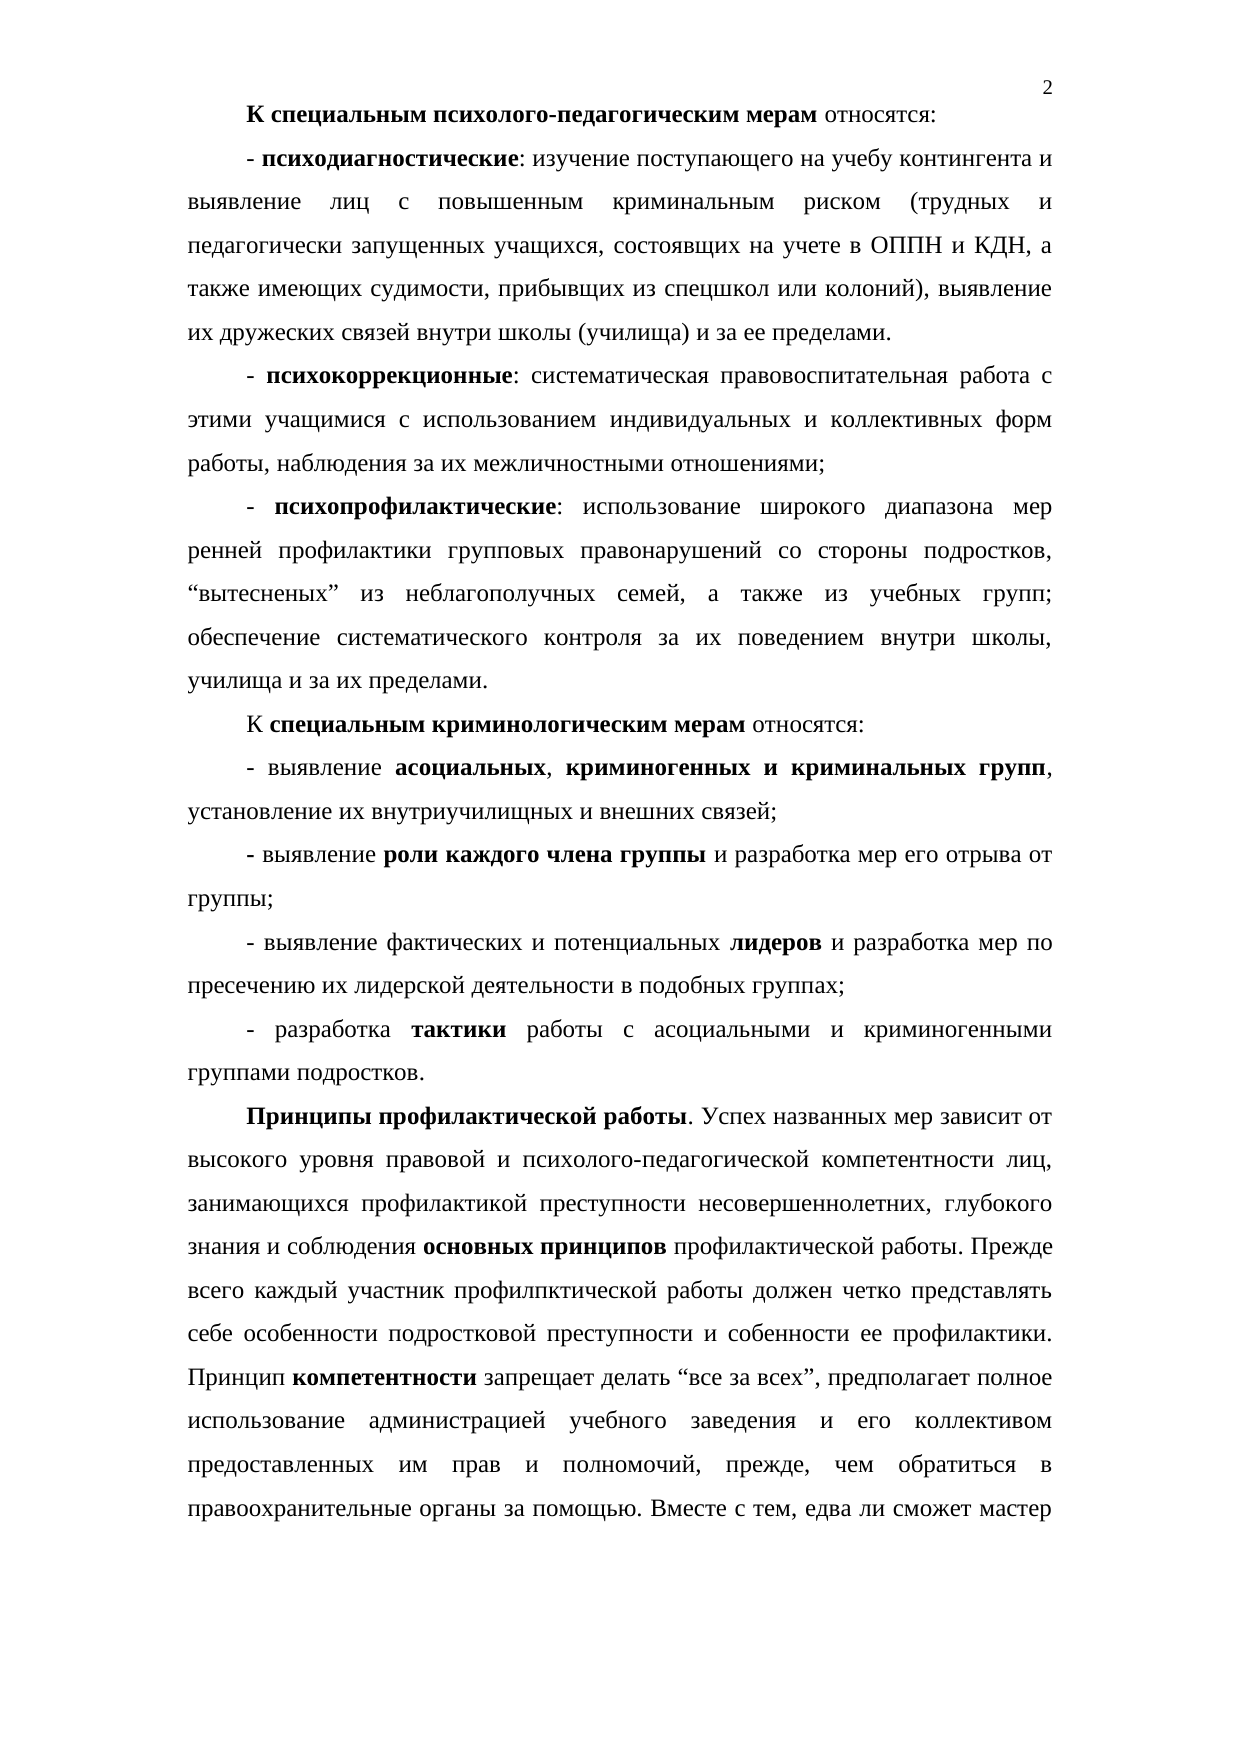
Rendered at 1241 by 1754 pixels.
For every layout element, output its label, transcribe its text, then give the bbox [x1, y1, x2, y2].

text - выявление асоциальных, криминогенных и криминальных групп, установление их внутриучилищных и внешних связей; [187, 752, 1053, 825]
text - разработка тактики работы с асоциальными и криминогенными группами подростков. [187, 1013, 1053, 1086]
text К специальным криминологическим мерам относятся: [187, 709, 1053, 738]
text К специальным психолого-педагогическим мерам относятся: [187, 99, 1053, 128]
text - психокоррекционные: систематическая правовоспитательная работа с этими учащимися с использованием индивидуальных и коллективных форм работы, наблюдения за их межличностными отношениями; [187, 360, 1053, 476]
text - психопрофилактические: использование широкого диапазона мер ренней профилактики групповых правонарушений со стороны подростков, “вытесненых” из неблагополучных семей, а также из учебных групп; обеспечение систематического контроля за их поведением внутри школы, училища и за их пределами. [187, 491, 1053, 694]
text - психодиагностические: изучение поступающего на учебу контингента и выявление лиц с повышенным криминальным риском (трудных и педагогически запущенных учащихся, состоявщих на учете в ОППН и КДН, а также имеющих судимости, прибывщих из спецшкол или колоний), выявление их дружеских связей внутри школы (училища) и за ее пределами. [187, 143, 1053, 346]
text - выявление роли каждого члена группы и разработка мер его отрыва от группы; [187, 839, 1053, 912]
text - выявление фактических и потенциальных лидеров и разработка мер по пресечению их лидерской деятельности в подобных группах; [187, 926, 1053, 999]
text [187, 1101, 1053, 1521]
